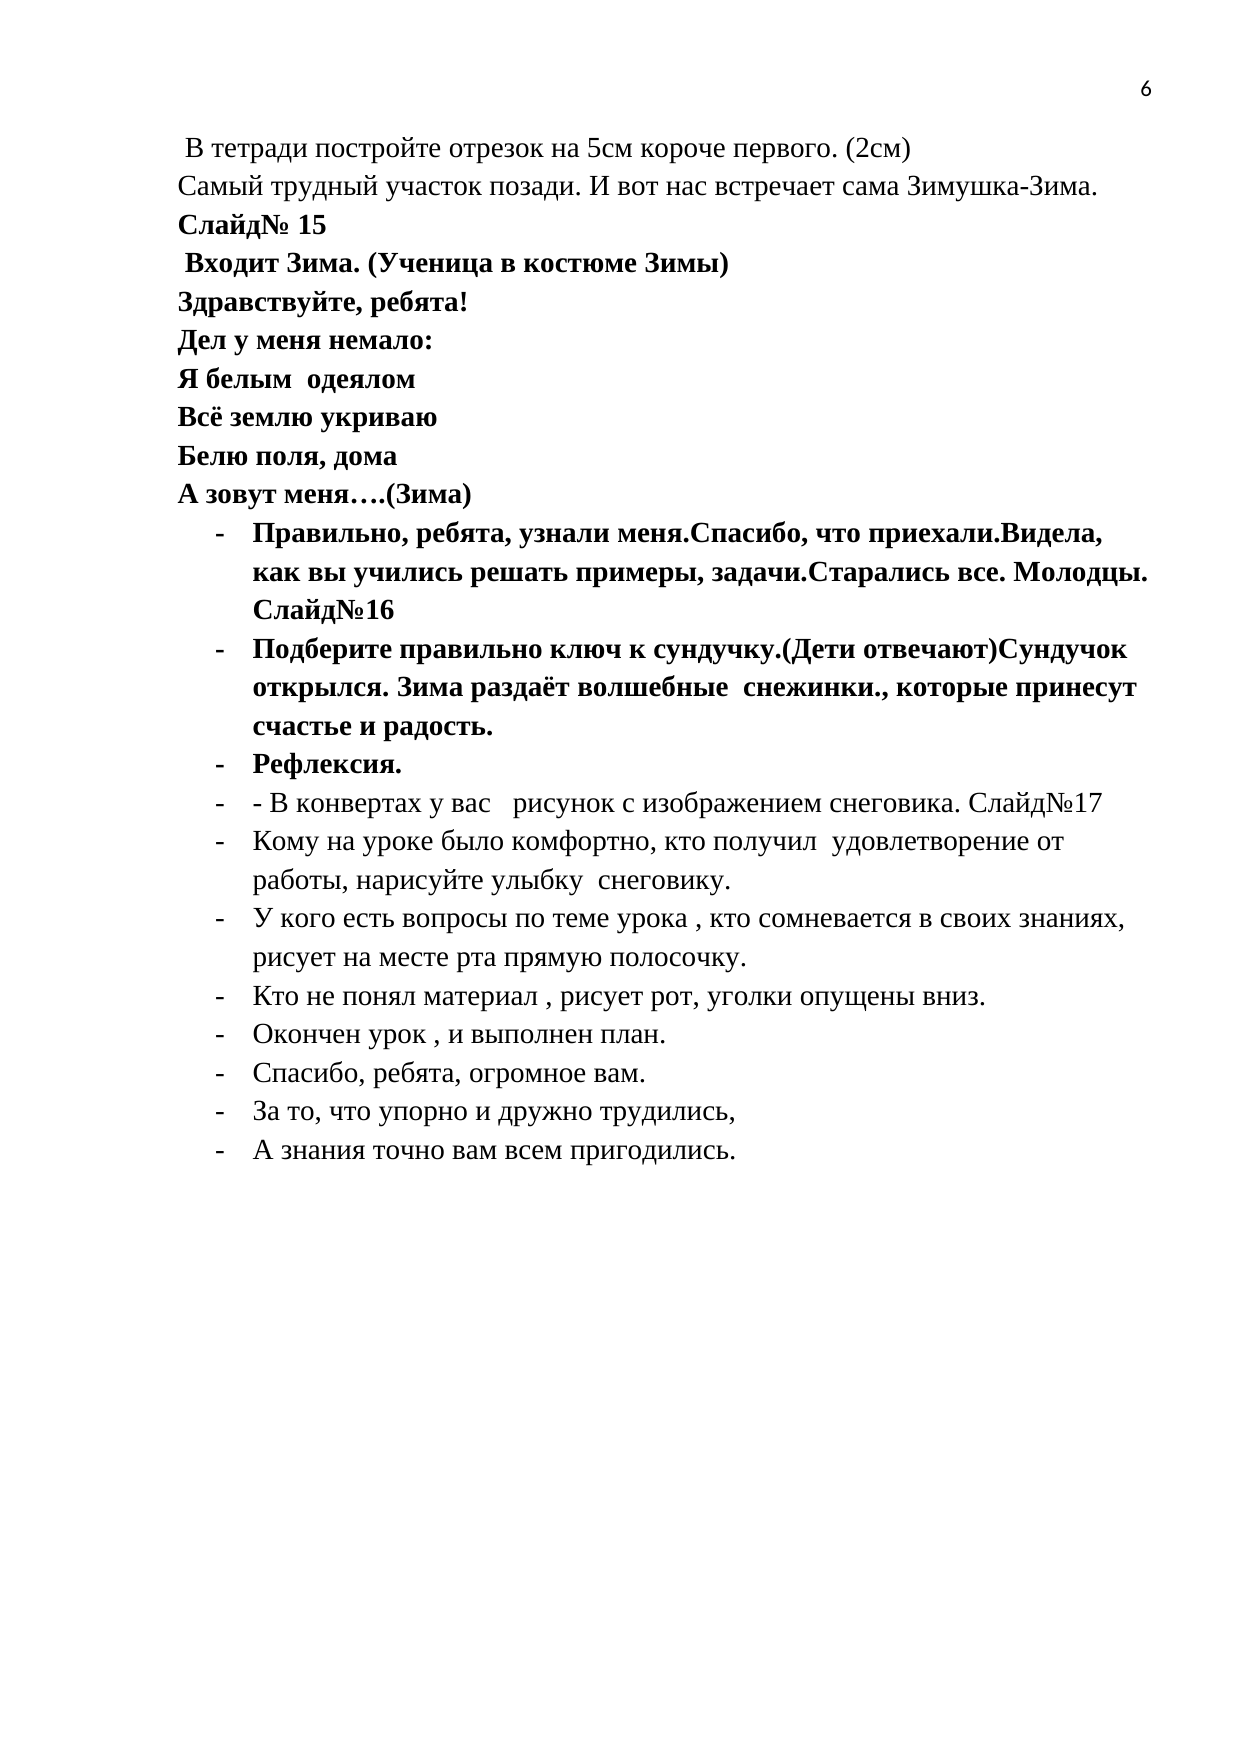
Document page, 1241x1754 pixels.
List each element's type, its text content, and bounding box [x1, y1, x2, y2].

text Самый трудный участок позади. И вот нас встречает сама Зимушка-Зима. [177, 168, 1152, 202]
text А зовут меня….(Зима) [177, 477, 1152, 510]
list Подберите правильно ключ к сундучку.(Дети отвечают)Сундучок открылся. Зима раздаёт волшебные снежинки., которые принесут счастье и радость. [215, 631, 1152, 741]
text Дел у меня немало: [177, 322, 1152, 356]
list Спасибо, ребята, огромное вам. [215, 1055, 1152, 1088]
text Я белым одеялом [177, 361, 1152, 394]
list Правильно, ребята, узнали меня.Спасибо, что приехали.Видела, как вы учились решать примеры, задачи.Старались все. Молодцы. Слайд№16 [215, 515, 1152, 626]
list Кому на уроке было комфортно, кто получил удовлетворение от работы, нарисуйте улыбку снеговику. [215, 823, 1152, 896]
text Входит Зима. (Ученица в костюме Зимы) [177, 245, 1152, 279]
text Белю поля, дома [177, 438, 1152, 472]
text Здравствуйте, ребята! [177, 284, 1152, 317]
text Всё землю укриваю [177, 399, 1152, 433]
list Кто не понял материал , рисует рот, уголки опущены вниз. [215, 978, 1152, 1011]
list За то, что упорно и дружно трудились, [215, 1093, 1152, 1127]
list А знания точно вам всем пригодились. [215, 1132, 1152, 1165]
list - В конвертах у вас рисунок с изображением снеговика. Слайд№17 [215, 785, 1152, 818]
list Окончен урок , и выполнен план. [215, 1016, 1152, 1050]
text В тетради постройте отрезок на 5см короче первого. (2см) [177, 130, 1152, 163]
text Слайд№ 15 [177, 207, 1152, 240]
list У кого есть вопросы по теме урока , кто сомневается в своих знаниях, рисует на месте рта прямую полосочку. [215, 901, 1152, 973]
list Рефлексия. [215, 746, 1152, 780]
